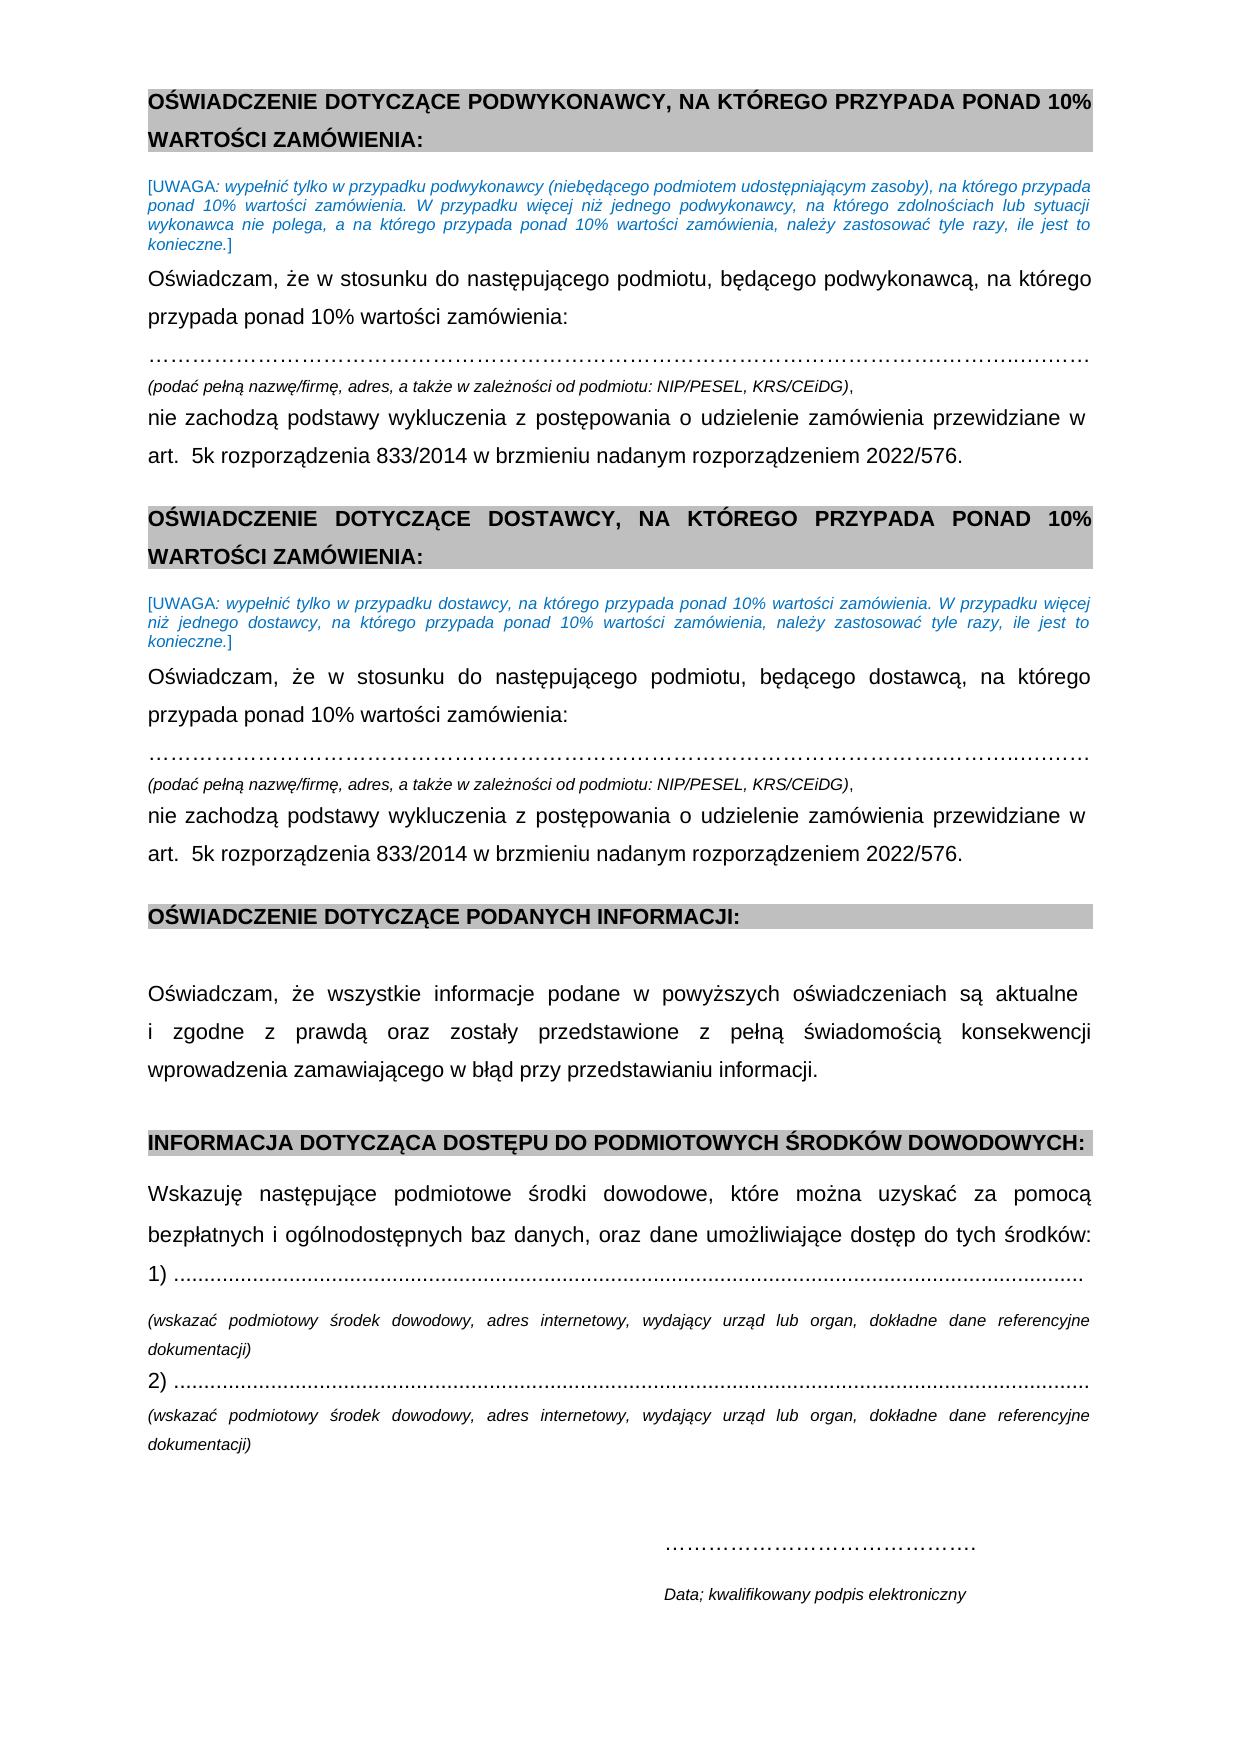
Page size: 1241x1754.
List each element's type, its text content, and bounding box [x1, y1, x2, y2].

text (wskazać podmiotowy środek dowodowy, adres internetowy, wydający urząd lub organ, dokładne dane referencyjne dokumentacji) [148, 1406, 1093, 1454]
text (wskazać podmiotowy środek dowodowy, adres internetowy, wydający urząd lub organ, dokładne dane referencyjne dokumentacji) [148, 1311, 1093, 1359]
text Oświadczam, że w stosunku do następującego podmiotu, będącego dostawcą, na którego przypada ponad 10% wartości zamówienia: [148, 664, 1093, 727]
text [UWAGA: wypełnić tylko w przypadku podwykonawcy (niebędącego podmiotem udostępniającym zasoby), na którego przypada ponad 10% wartości zamówienia. W przypadku więcej niż jednego podwykonawcy, na którego zdolnościach lub sytuacji wykonawca nie polega, a na którego przypada ponad 10% wartości zamówienia, należy zastosować tyle razy, ile jest to konieczne.] [148, 177, 1093, 253]
text [UWAGA: wypełnić tylko w przypadku dostawcy, na którego przypada ponad 10% wartości zamówienia. W przypadku więcej niż jednego dostawcy, na którego przypada ponad 10% wartości zamówienia, należy zastosować tyle razy, ile jest to konieczne.] [148, 594, 1093, 651]
text nie zachodzą podstawy wykluczenia z postępowania o udzielenie zamówienia przewidziane w art. 5k rozporządzenia 833/2014 w brzmieniu nadanym rozporządzeniem 2022/576. [148, 803, 1093, 866]
text OŚWIADCZENIE DOTYCZĄCE DOSTAWCY, NA KTÓREGO PRZYPADA PONAD 10% WARTOŚCI ZAMÓWIENIA: [148, 506, 1093, 569]
text Oświadczam, że w stosunku do następującego podmiotu, będącego podwykonawcą, na którego przypada ponad 10% wartości zamówienia: [148, 266, 1093, 329]
text 2) ....................................................................................................................................................... [148, 1368, 1093, 1393]
text OŚWIADCZENIE DOTYCZĄCE PODWYKONAWCY, NA KTÓREGO PRZYPADA PONAD 10% WARTOŚCI ZAMÓWIENIA: [148, 89, 1093, 152]
text INFORMACJA DOTYCZĄCA DOSTĘPU DO PODMIOTOWYCH ŚRODKÓW DOWODOWYCH: [148, 1130, 1093, 1156]
text OŚWIADCZENIE DOTYCZĄCE PODANYCH INFORMACJI: [148, 904, 1093, 929]
text ……………………………………. [148, 1530, 1093, 1555]
text Wskazuję następujące podmiotowe środki dowodowe, które można uzyskać za pomocą bezpłatnych i ogólnodostępnych baz danych, oraz dane umożliwiające dostęp do tych środków: 1) ...................................................................................................................................................... [148, 1181, 1093, 1286]
text ……………………………………………………………………………………………….………..….…… (podać pełną nazwę/firmę, adres, a także w zależności od podmiotu: NIP/PESEL, KRS/CEiDG), [148, 342, 1093, 396]
text Oświadczam, że wszystkie informacje podane w powyższych oświadczeniach są aktualne i zgodne z prawdą oraz zostały przedstawione z pełną świadomością konsekwencji wprowadzenia zamawiającego w błąd przy przedstawianiu informacji. [148, 981, 1093, 1082]
text ……………………………………………………………………………………………….………..….…… (podać pełną nazwę/firmę, adres, a także w zależności od podmiotu: NIP/PESEL, KRS/CEiDG), [148, 739, 1093, 793]
text nie zachodzą podstawy wykluczenia z postępowania o udzielenie zamówienia przewidziane w art. 5k rozporządzenia 833/2014 w brzmieniu nadanym rozporządzeniem 2022/576. [148, 405, 1093, 468]
text Data; kwalifikowany podpis elektroniczny [148, 1584, 1093, 1604]
